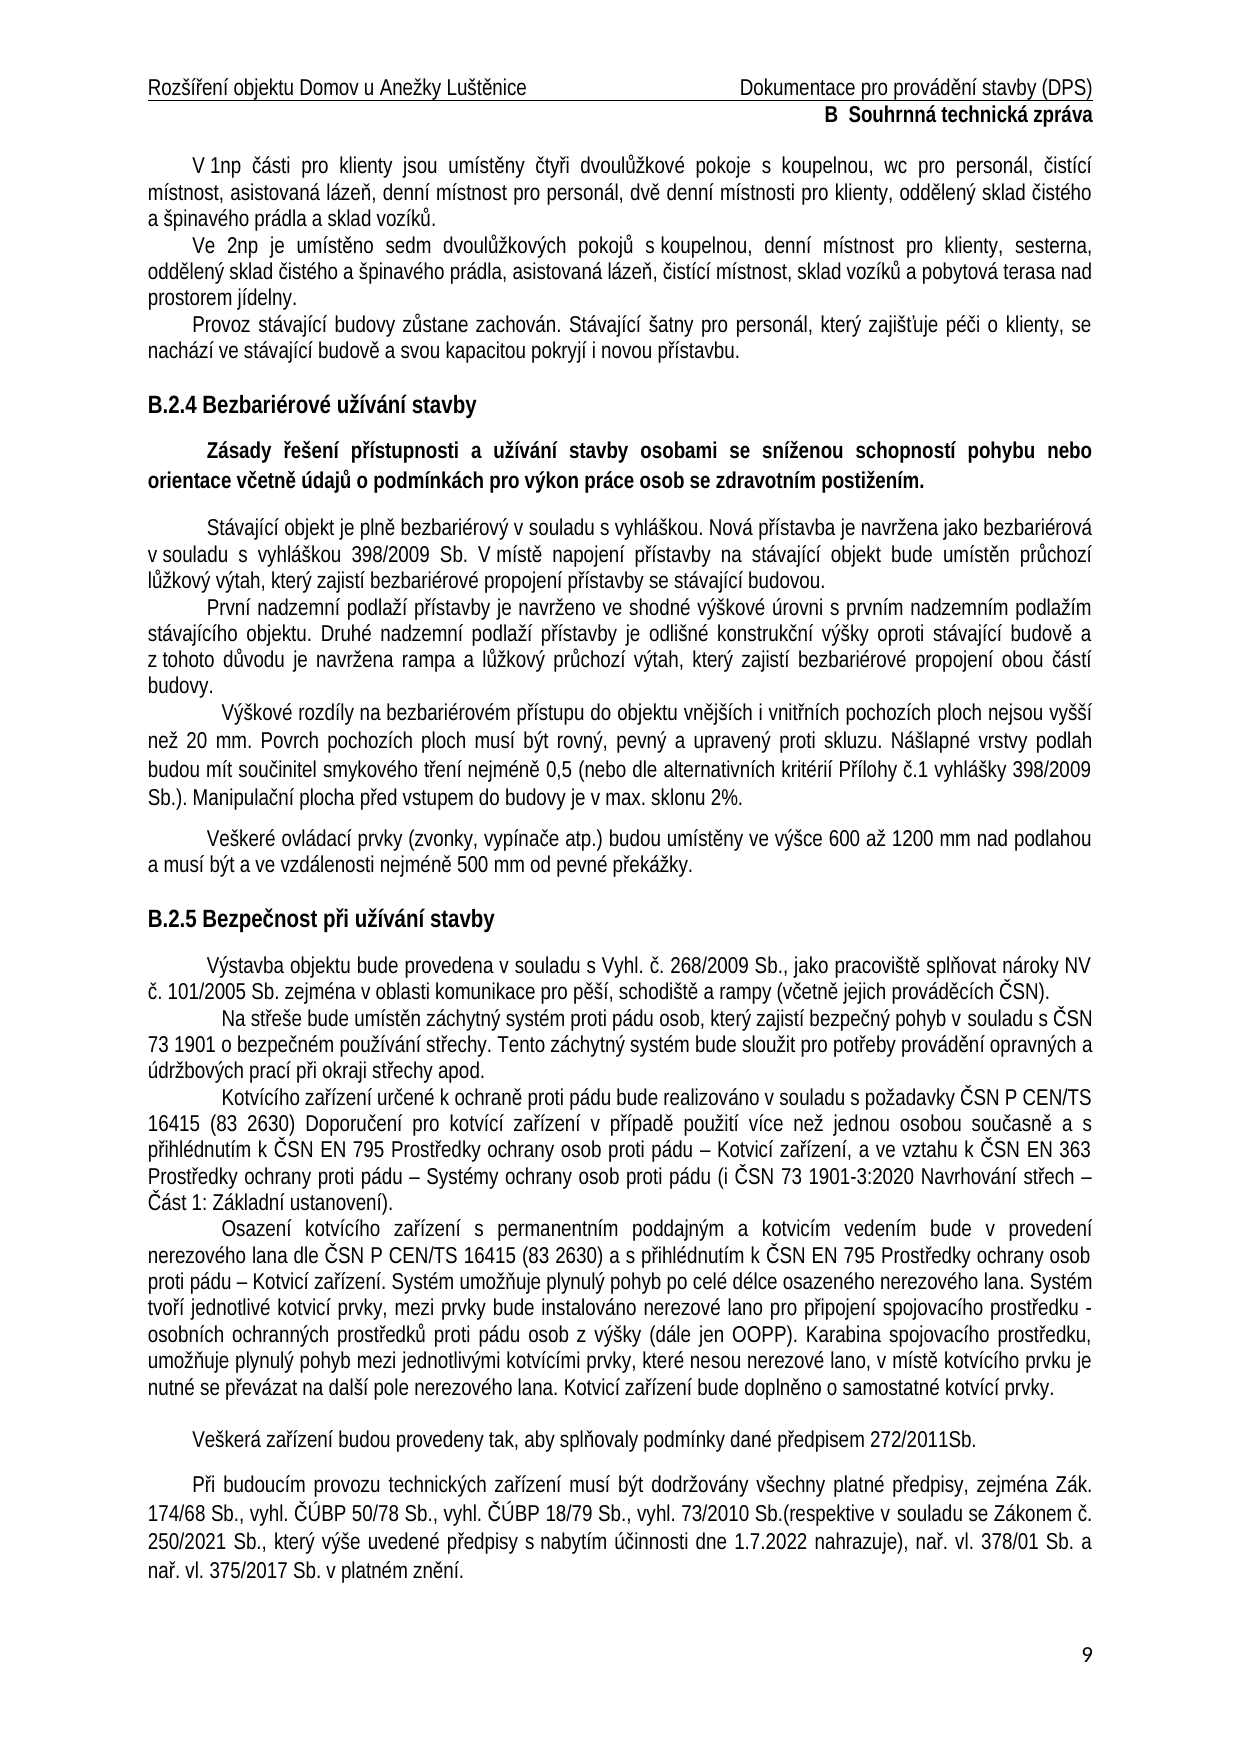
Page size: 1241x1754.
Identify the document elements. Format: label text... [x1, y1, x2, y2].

text Stávající objekt je plně bezbariérový v souladu s vyhláškou. Nová přístavba je navržena jako bezbariérová v souladu s vyhláškou 398/2009 Sb. V místě napojení přístavby na stávající objekt bude umístěn průchozí lůžkový výtah, který zajistí bezbariérové propojení přístavby se stávající budovou. [148, 514, 1093, 593]
text B.2.5 Bezpečnost při užívání stavby [148, 904, 1093, 933]
text První nadzemní podlaží přístavby je navrženo ve shodné výškové úrovni s prvním nadzemním podlažím stávajícího objektu. Druhé nadzemní podlaží přístavby je odlišné konstrukční výšky oproti stávající budově a z tohoto důvodu je navržena rampa a lůžkový průchozí výtah, který zajistí bezbariérové propojení obou částí budovy. [148, 593, 1093, 699]
text Zásady řešení přístupnosti a užívání stavby osobami se sníženou schopností pohybu nebo orientace včetně údajů o podmínkách pro výkon práce osob se zdravotním postižením. [148, 437, 1093, 494]
text V 1np části pro klienty jsou umístěny čtyři dvoulůžkové pokoje s koupelnou, wc pro personál, čistící místnost, asistovaná lázeň, denní místnost pro personál, dvě denní místnosti pro klienty, oddělený sklad čistého a špinavého prádla a sklad vozíků. [148, 152, 1093, 232]
text Výstavba objektu bude provedena v souladu s Vyhl. č. 268/2009 Sb., jako pracoviště splňovat nároky NV č. 101/2005 Sb. zejména v oblasti komunikace pro pěší, schodiště a rampy (včetně jejich prováděcích ČSN). [148, 952, 1093, 1004]
text Veškeré ovládací prvky (zvonky, vypínače atp.) budou umístěny ve výšce 600 až 1200 mm nad podlahou a musí být a ve vzdálenosti nejméně 500 mm od pevné překážky. [148, 825, 1093, 878]
text Kotvícího zařízení určené k ochraně proti pádu bude realizováno v souladu s požadavky ČSN P CEN/TS 16415 (83 2630) Doporučení pro kotvící zařízení v případě použití více než jednou osobou současně a s přihlédnutím k ČSN EN 795 Prostředky ochrany osob proti pádu – Kotvicí zařízení, a ve vztahu k ČSN EN 363 Prostředky ochrany proti pádu – Systémy ochrany osob proti pádu (i ČSN 73 1901-3:2020 Navrhování střech – Část 1: Základní ustanovení). [148, 1083, 1093, 1215]
text Veškerá zařízení budou provedeny tak, aby splňovaly podmínky dané předpisem 272/2011Sb. [148, 1426, 1093, 1452]
text Osazení kotvícího zařízení s permanentním poddajným a kotvicím vedením bude v provedení nerezového lana dle ČSN P CEN/TS 16415 (83 2630) a s přihlédnutím k ČSN EN 795 Prostředky ochrany osob proti pádu – Kotvicí zařízení. Systém umožňuje plynulý pohyb po celé délce osazeného nerezového lana. Systém tvoří jednotlivé kotvicí prvky, mezi prvky bude instalováno nerezové lano pro připojení spojovacího prostředku - osobních ochranných prostředků proti pádu osob z výšky (dále jen OOPP). Karabina spojovacího prostředku, umožňuje plynulý pohyb mezi jednotlivými kotvícími prvky, které nesou nerezové lano, v místě kotvícího prvku je nutné se převázat na další pole nerezového lana. Kotvicí zařízení bude doplněno o samostatné kotvící prvky. [148, 1215, 1093, 1400]
text Výškové rozdíly na bezbariérovém přístupu do objektu vnějších i vnitřních pochozích ploch nejsou vyšší než 20 mm. Povrch pochozích ploch musí být rovný, pevný a upravený proti skluzu. Nášlapné vrstvy podlah budou mít součinitel smykového tření nejméně 0,5 (nebo dle alternativních kritérií Přílohy č.1 vyhlášky 398/2009 Sb.). Manipulační plocha před vstupem do budovy je v max. sklonu 2%. [148, 699, 1093, 811]
text Ve 2np je umístěno sedm dvoulůžkových pokojů s koupelnou, denní místnost pro klienty, sesterna, oddělený sklad čistého a špinavého prádla, asistovaná lázeň, čistící místnost, sklad vozíků a pobytová terasa nad prostorem jídelny. [148, 232, 1093, 311]
text Na střeše bude umístěn záchytný systém proti pádu osob, který zajistí bezpečný pohyb v souladu s ČSN 73 1901 o bezpečném používání střechy. Tento záchytný systém bude sloužit pro potřeby provádění opravných a údržbových prací při okraji střechy apod. [148, 1004, 1093, 1083]
text Při budoucím provozu technických zařízení musí být dodržovány všechny platné předpisy, zejména Zák. 174/68 Sb., vyhl. ČÚBP 50/78 Sb., vyhl. ČÚBP 18/79 Sb., vyhl. 73/2010 Sb.(respektive v souladu se Zákonem č. 250/2021 Sb., který výše uvedené předpisy s nabytím účinnosti dne 1.7.2022 nahrazuje), nař. vl. 378/01 Sb. a nař. vl. 375/2017 Sb. v platném znění. [148, 1471, 1093, 1583]
text B.2.4 Bezbariérové užívání stavby [148, 390, 1093, 418]
text Provoz stávající budovy zůstane zachován. Stávající šatny pro personál, který zajišťuje péči o klienty, se nachází ve stávající budově a svou kapacitou pokryjí i novou přístavbu. [148, 311, 1093, 363]
